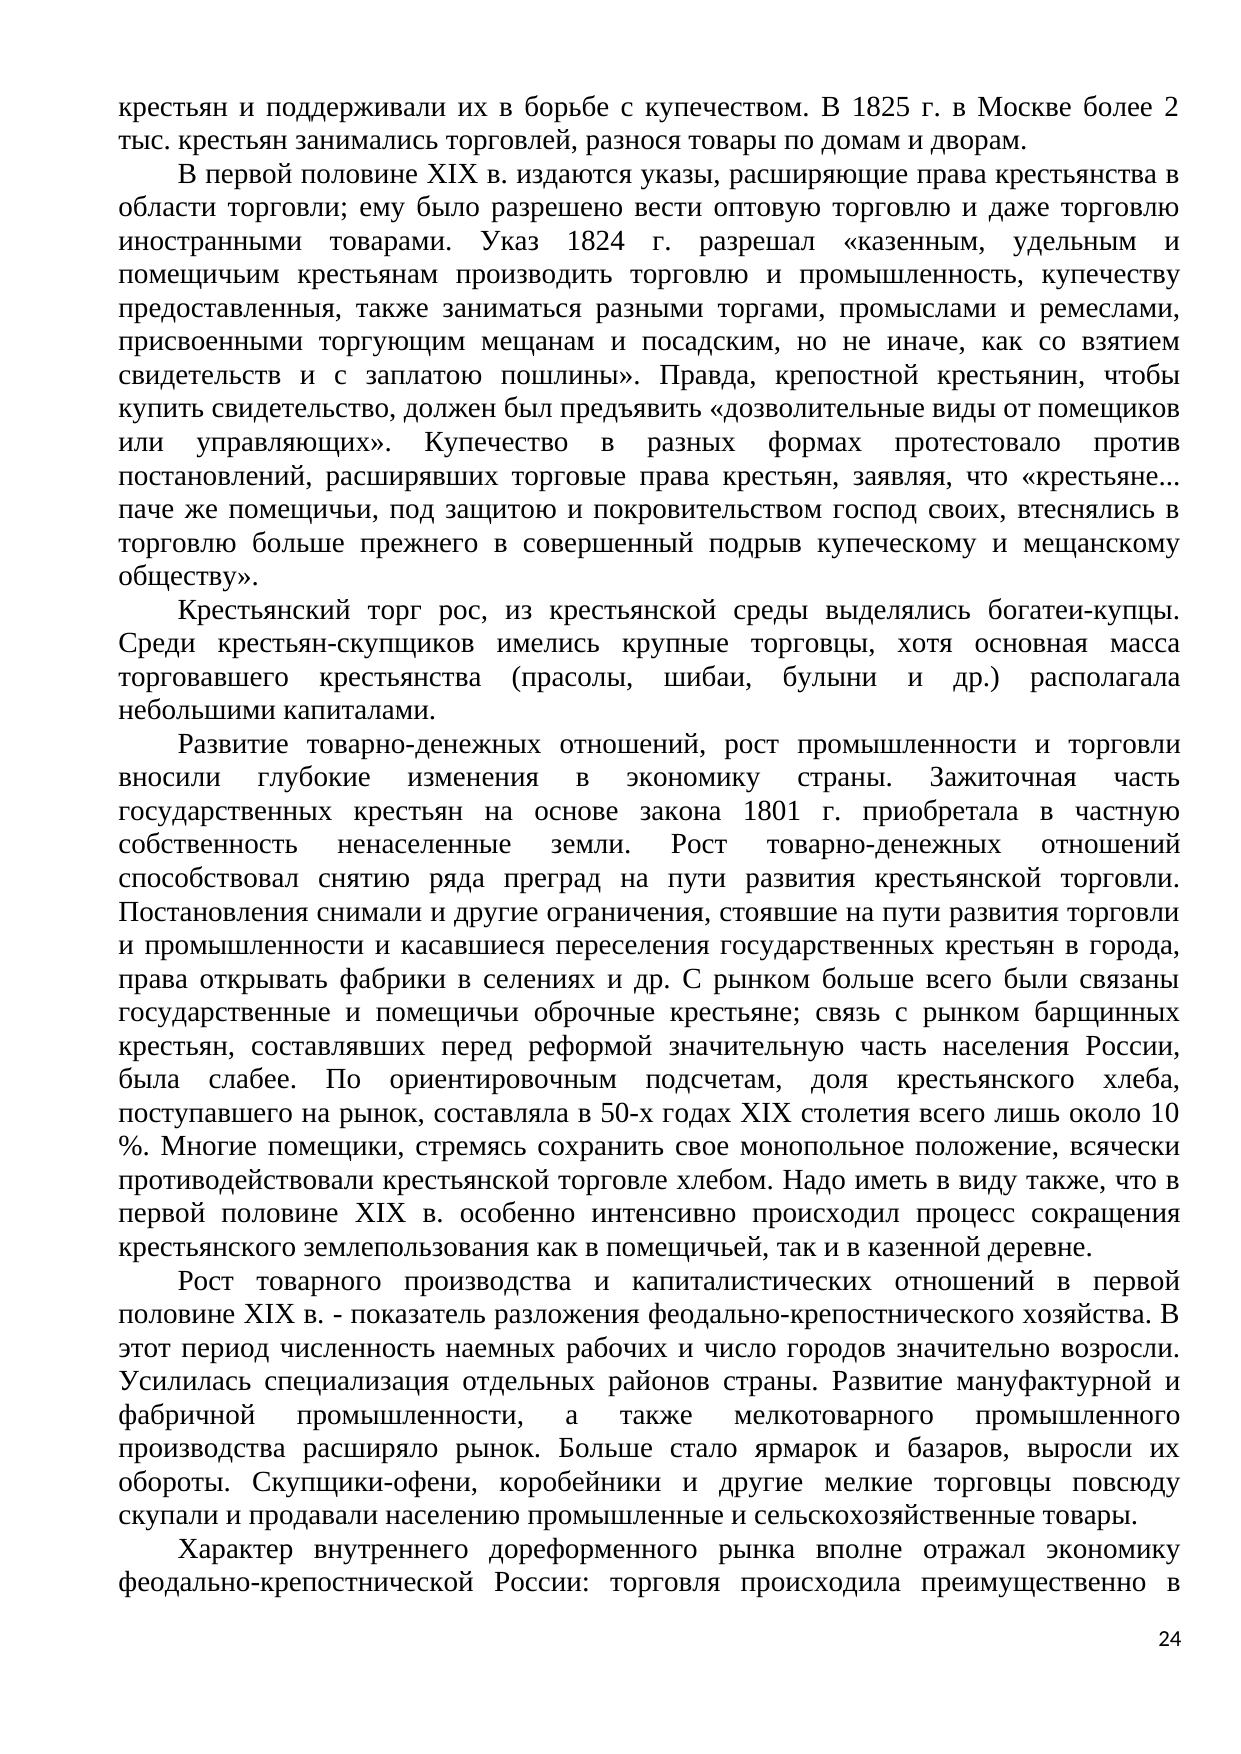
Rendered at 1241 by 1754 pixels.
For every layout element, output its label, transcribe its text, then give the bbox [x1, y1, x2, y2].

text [118, 1531, 1181, 1598]
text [118, 89, 1181, 156]
text Рост товарного производства и капиталистических отношений в первой половине XIX в. - показатель разложения феодально-крепостнического хозяйства. В этот период численность наемных рабочих и число городов значительно возросли. Усилилась специализация отдельных районов страны. Развитие мануфактурной и фабричной промышленности, а также мелкотоварного промышленного производства расширяло рынок. Больше стало ярмарок и базаров, выросли их обороты. Скупщики-офени, коробейники и другие мелкие торговцы повсюду скупали и продавали населению промышленные и сельскохозяйственные товары. [118, 1263, 1181, 1531]
text В первой половине XIX в. издаются указы, расширяющие права крестьянства в области торговли; ему было разрешено вести оптовую торговлю и даже торговлю иностранными товарами. Указ 1824 г. разрешал «казенным, удельным и помещичьим крестьянам производить торговлю и промышленность, купечеству предоставленныя, также заниматься разными торгами, промыслами и ремеслами, присвоенными торгующим мещанам и посадским, но не иначе, как со взятием свидетельств и с заплатою пошлины». Правда, крепостной крестьянин, чтобы купить свидетельство, должен был предъявить «дозволительные виды от помещиков или управляющих». Купечество в разных формах протестовало против постановлений, расширявших торговые права крестьян, заявляя, что «крестьяне... паче же помещичьи, под защитою и покровительством господ своих, втеснялись в торговлю больше прежнего в совершенный подрыв купеческому и мещанскому обществу». [118, 156, 1181, 592]
text Крестьянский торг рос, из крестьянской среды выделялись богатеи-купцы. Среди крестьян-скупщиков имелись крупные торговцы, хотя основная масса торговавшего крестьянства (прасолы, шибаи, булыни и др.) располагала небольшими капиталами. [118, 592, 1181, 726]
text Развитие товарно-денежных отношений, рост промышленности и торговли вносили глубокие изменения в экономику страны. Зажиточная часть государственных крестьян на основе закона 1801 г. приобретала в частную собственность ненаселенные земли. Рост товарно-денежных отношений способствовал снятию ряда преград на пути развития крестьянской торговли. Постановления снимали и другие ограничения, стоявшие на пути развития торговли и промышленности и касавшиеся переселения государственных крестьян в города, права открывать фабрики в селениях и др. С рынком больше всего были связаны государственные и помещичьи оброчные крестьяне; связь с рынком барщинных крестьян, составлявших перед реформой значительную часть населения России, была слабее. По ориентировочным подсчетам, доля крестьянского хлеба, поступавшего на рынок, составляла в 50-х годах XIX столетия всего лишь около 10 %. Многие помещики, стремясь сохранить свое монопольное положение, всячески противодействовали крестьянской торговле хлебом. Надо иметь в виду также, что в первой половине XIX в. особенно интенсивно происходил процесс сокращения крестьянского землепользования как в помещичьей, так и в казенной деревне. [118, 726, 1181, 1263]
